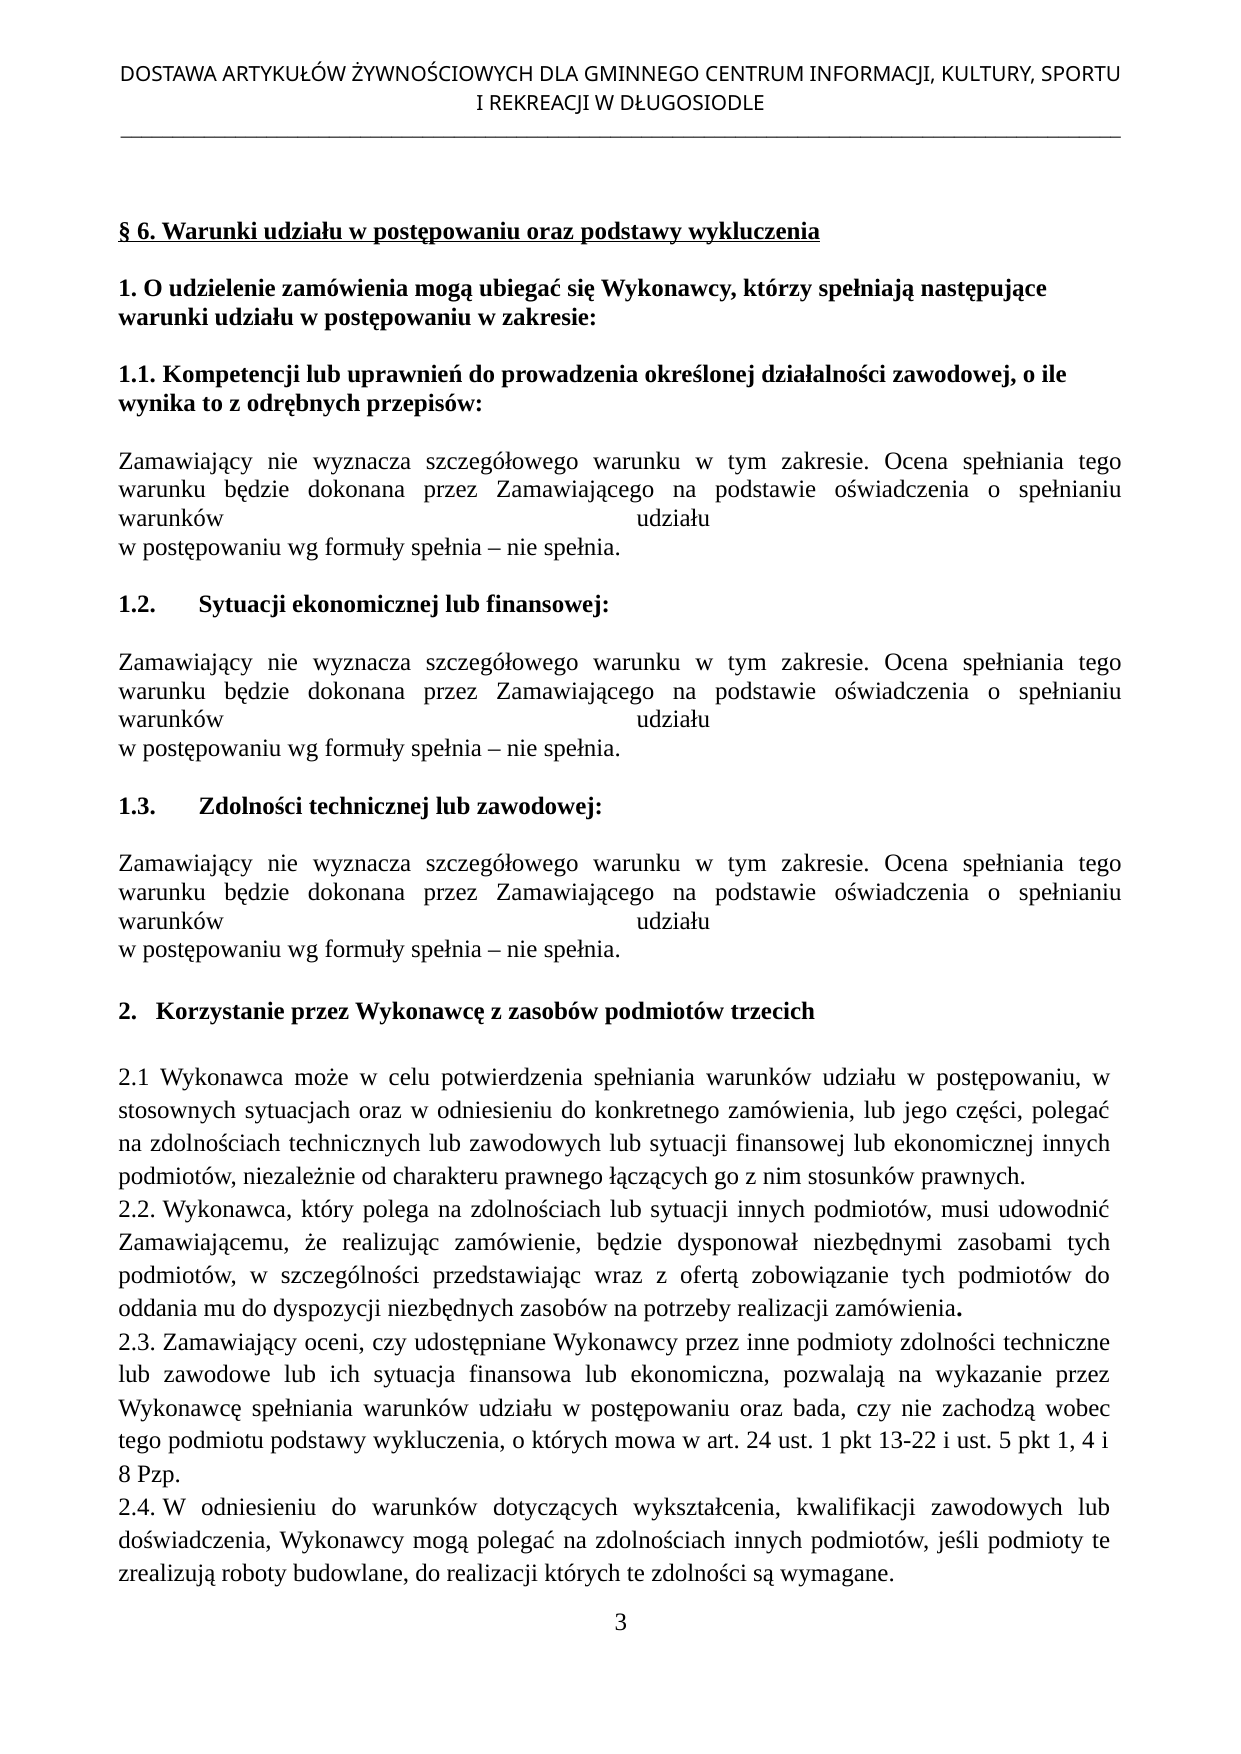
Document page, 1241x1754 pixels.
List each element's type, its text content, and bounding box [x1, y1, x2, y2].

text § 6. Warunki udziału w postępowaniu oraz podstawy wykluczenia [118, 216, 1123, 244]
list Sytuacji ekonomicznej lub finansowej: [118, 589, 1123, 618]
list Zamawiający oceni, czy udostępniane Wykonawcy przez inne podmioty zdolności techniczne lub zawodowe lub ich sytuacja finansowa lub ekonomiczna, pozwalają na wykazanie przez Wykonawcę spełniania warunków udziału w postępowaniu oraz bada, czy nie zachodzą wobec tego podmiotu podstawy wykluczenia, o których mowa w art. 24 ust. 1 pkt 13-22 i ust. 5 pkt 1, 4 i 8 Pzp. [118, 1327, 1111, 1487]
text 1. O udzielenie zamówienia mogą ubiegać się Wykonawcy, którzy spełniają następujące warunki udziału w postępowaniu w zakresie: [118, 273, 1123, 331]
text Zamawiający nie wyznacza szczegółowego warunku w tym zakresie. Ocena spełniania tego warunku będzie dokonana przez Zamawiającego na podstawie oświadczenia o spełnianiu warunków udziału w postępowaniu wg formuły spełnia – nie spełnia. [118, 618, 1123, 762]
list Kompetencji lub uprawnień do prowadzenia określonej działalności zawodowej, o ile wynika to z odrębnych przepisów: [118, 359, 1123, 417]
text 2.1 Wykonawca może w celu potwierdzenia spełniania warunków udziału w postępowaniu, w stosownych sytuacjach oraz w odniesieniu do konkretnego zamówienia, lub jego części, polegać na zdolnościach technicznych lub zawodowych lub sytuacji finansowej lub ekonomicznej innych podmiotów, niezależnie od charakteru prawnego łączących go z nim stosunków prawnych. [118, 1062, 1111, 1190]
list W odniesieniu do warunków dotyczących wykształcenia, kwalifikacji zawodowych lub doświadczenia, Wykonawcy mogą polegać na zdolnościach innych podmiotów, jeśli podmioty te zrealizują roboty budowlane, do realizacji których te zdolności są wymagane. [118, 1492, 1111, 1586]
list Wykonawca, który polega na zdolnościach lub sytuacji innych podmiotów, musi udowodnić Zamawiającemu, że realizując zamówienie, będzie dysponował niezbędnymi zasobami tych podmiotów, w szczególności przedstawiając wraz z ofertą zobowiązanie tych podmiotów do oddania mu do dyspozycji niezbędnych zasobów na potrzeby realizacji zamówienia. [118, 1194, 1111, 1322]
list Korzystanie przez Wykonawcę z zasobów podmiotów trzecich [118, 996, 1123, 1025]
text Zamawiający nie wyznacza szczegółowego warunku w tym zakresie. Ocena spełniania tego warunku będzie dokonana przez Zamawiającego na podstawie oświadczenia o spełnianiu warunków udziału w postępowaniu wg formuły spełnia – nie spełnia. [118, 848, 1123, 963]
list Zdolności technicznej lub zawodowej: [118, 791, 1123, 819]
text Zamawiający nie wyznacza szczegółowego warunku w tym zakresie. Ocena spełniania tego warunku będzie dokonana przez Zamawiającego na podstawie oświadczenia o spełnianiu warunków udziału w postępowaniu wg formuły spełnia – nie spełnia. [118, 417, 1123, 561]
